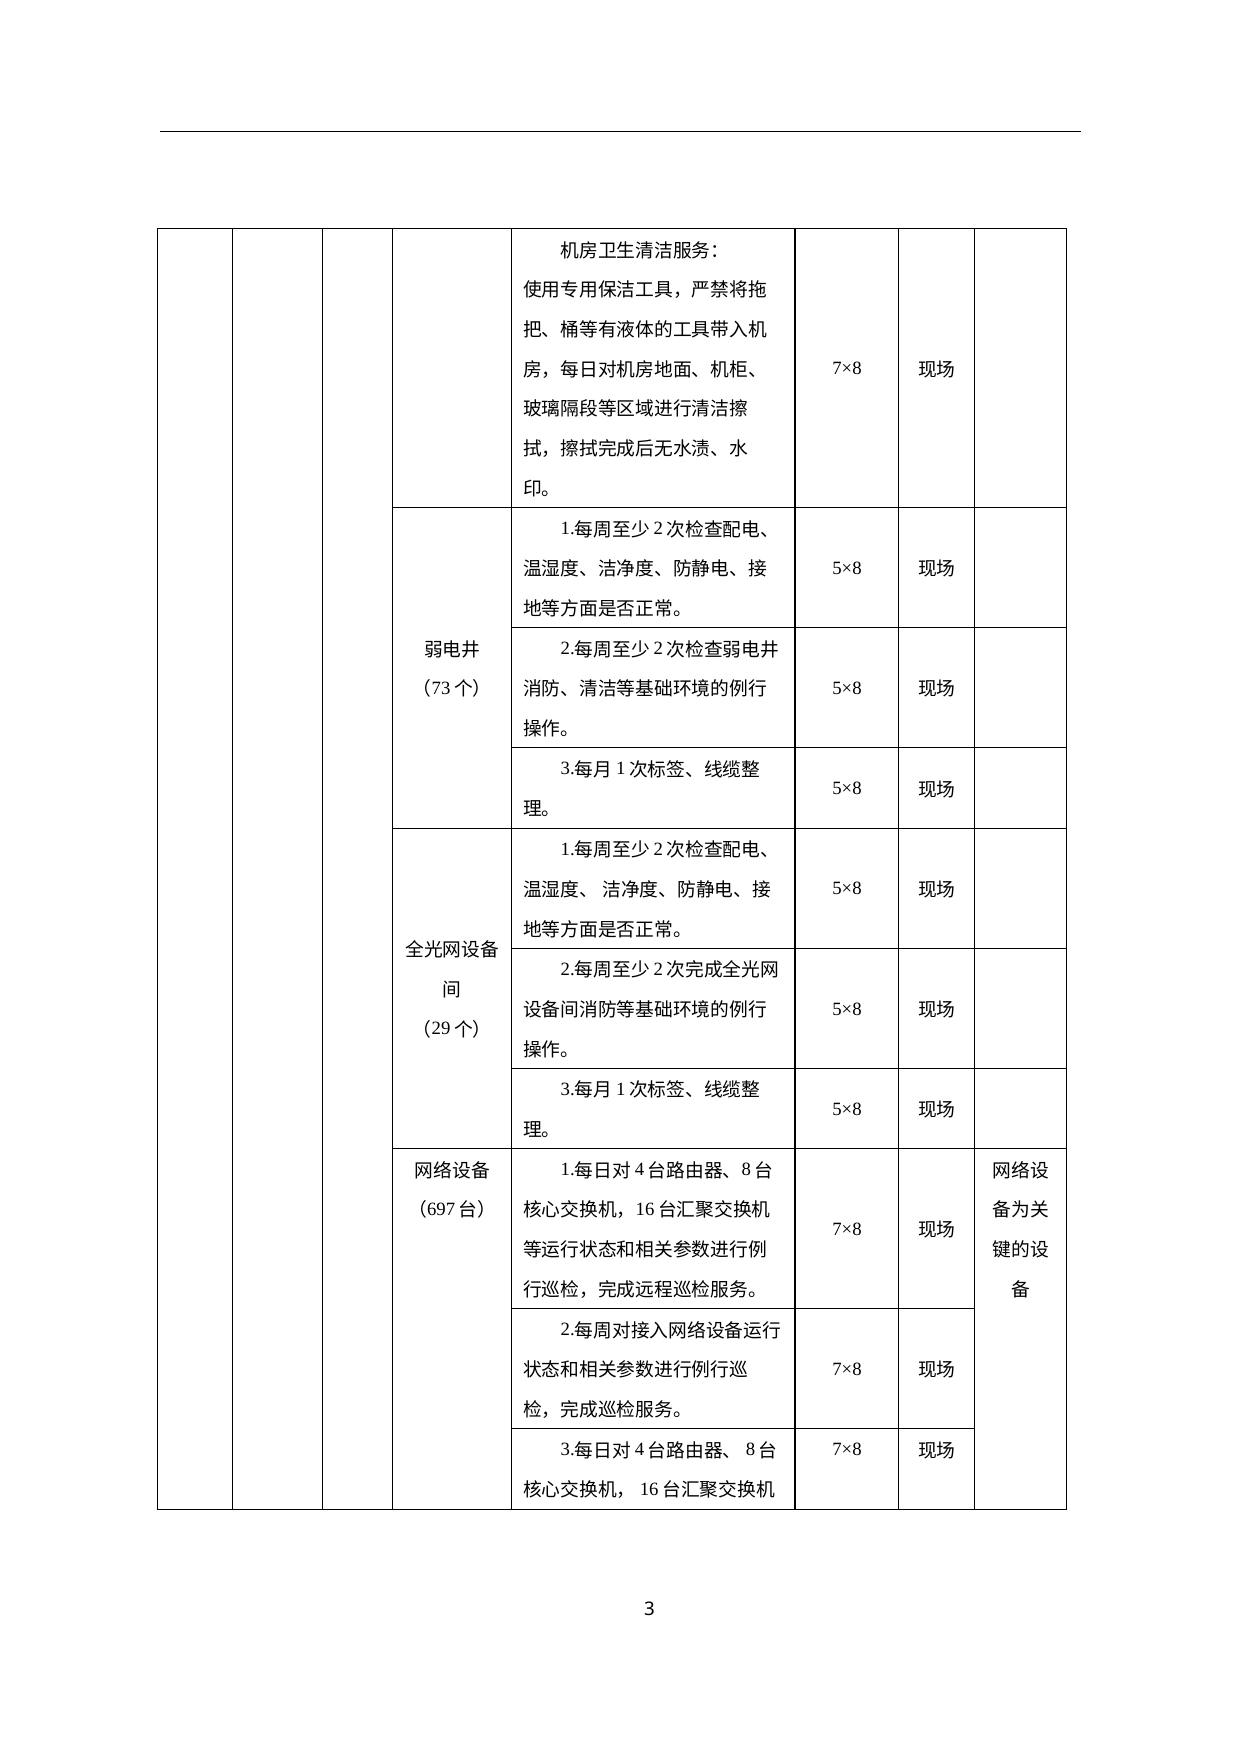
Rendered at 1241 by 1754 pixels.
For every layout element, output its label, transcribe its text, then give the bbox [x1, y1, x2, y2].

table_cell 现场 [899, 1149, 974, 1308]
table_cell 2.每周至少2次检查弱电井消防、清洁等基础环境的例行操作。 [512, 628, 794, 747]
table_cell 现场 [899, 1309, 974, 1428]
table_cell 网络设备为关键的设备 [975, 1149, 1066, 1508]
table_cell 全光网设备间 （29个） [393, 829, 511, 1148]
table_cell 1.每周至少2次检查配电、温湿度、洁净度、防静电、接地等方面是否正常。 [512, 508, 794, 627]
table_cell 5×8 [796, 748, 898, 827]
table_cell 机房卫生清洁服务： 使用专用保洁工具，严禁将拖把、桶等有液体的工具带入机房，每日对机房地面、机柜、玻璃隔段等区域进行清洁擦拭，擦拭完成后无水渍、水印。 [512, 229, 794, 507]
table_cell 5×8 [796, 949, 898, 1068]
table_cell 7×8 [796, 229, 898, 507]
table_cell 5×8 [796, 1069, 898, 1148]
table_cell 现场 [899, 1069, 974, 1148]
table_cell 弱电井 （73个） [393, 508, 511, 827]
table_cell 5×8 [796, 628, 898, 747]
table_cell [512, 1429, 794, 1508]
table_cell 7×8 [796, 1149, 898, 1308]
table_cell [975, 1069, 1066, 1148]
table_cell 现场 [899, 829, 974, 948]
table_cell 现场 [899, 748, 974, 827]
table_cell 3.每月1次标签、线缆整理。 [512, 748, 794, 827]
table_cell 2.每周对接入网络设备运行状态和相关参数进行例行巡检，完成巡检服务。 [512, 1309, 794, 1428]
table_cell 1.每日对4台路由器、8台核心交换机，16台汇聚交换机等运行状态和相关参数进行例行巡检，完成远程巡检服务。 [512, 1149, 794, 1308]
table_cell 3.每月1次标签、线缆整理。 [512, 1069, 794, 1148]
table_cell [975, 229, 1066, 507]
table_cell [975, 748, 1066, 827]
table_cell 现场 [899, 508, 974, 627]
table_cell [975, 829, 1066, 948]
table_cell 现场 [899, 949, 974, 1068]
table_cell 网络设备（697台） [393, 1149, 511, 1508]
table_cell 现场 [899, 229, 974, 507]
table_cell 7×8 [796, 1309, 898, 1428]
table_cell 5×8 [796, 508, 898, 627]
table_cell [975, 628, 1066, 747]
table_cell 现场 [899, 1429, 974, 1508]
table_cell 7×8 [796, 1429, 898, 1508]
table_cell 2.每周至少2次完成全光网设备间消防等基础环境的例行操作。 [512, 949, 794, 1068]
table_cell 现场 [899, 628, 974, 747]
table_cell 1.每周至少2次检查配电、温湿度、 洁净度、防静电、接地等方面是否正常。 [512, 829, 794, 948]
table_cell [975, 949, 1066, 1068]
table_cell 5×8 [796, 829, 898, 948]
table_cell [975, 508, 1066, 627]
